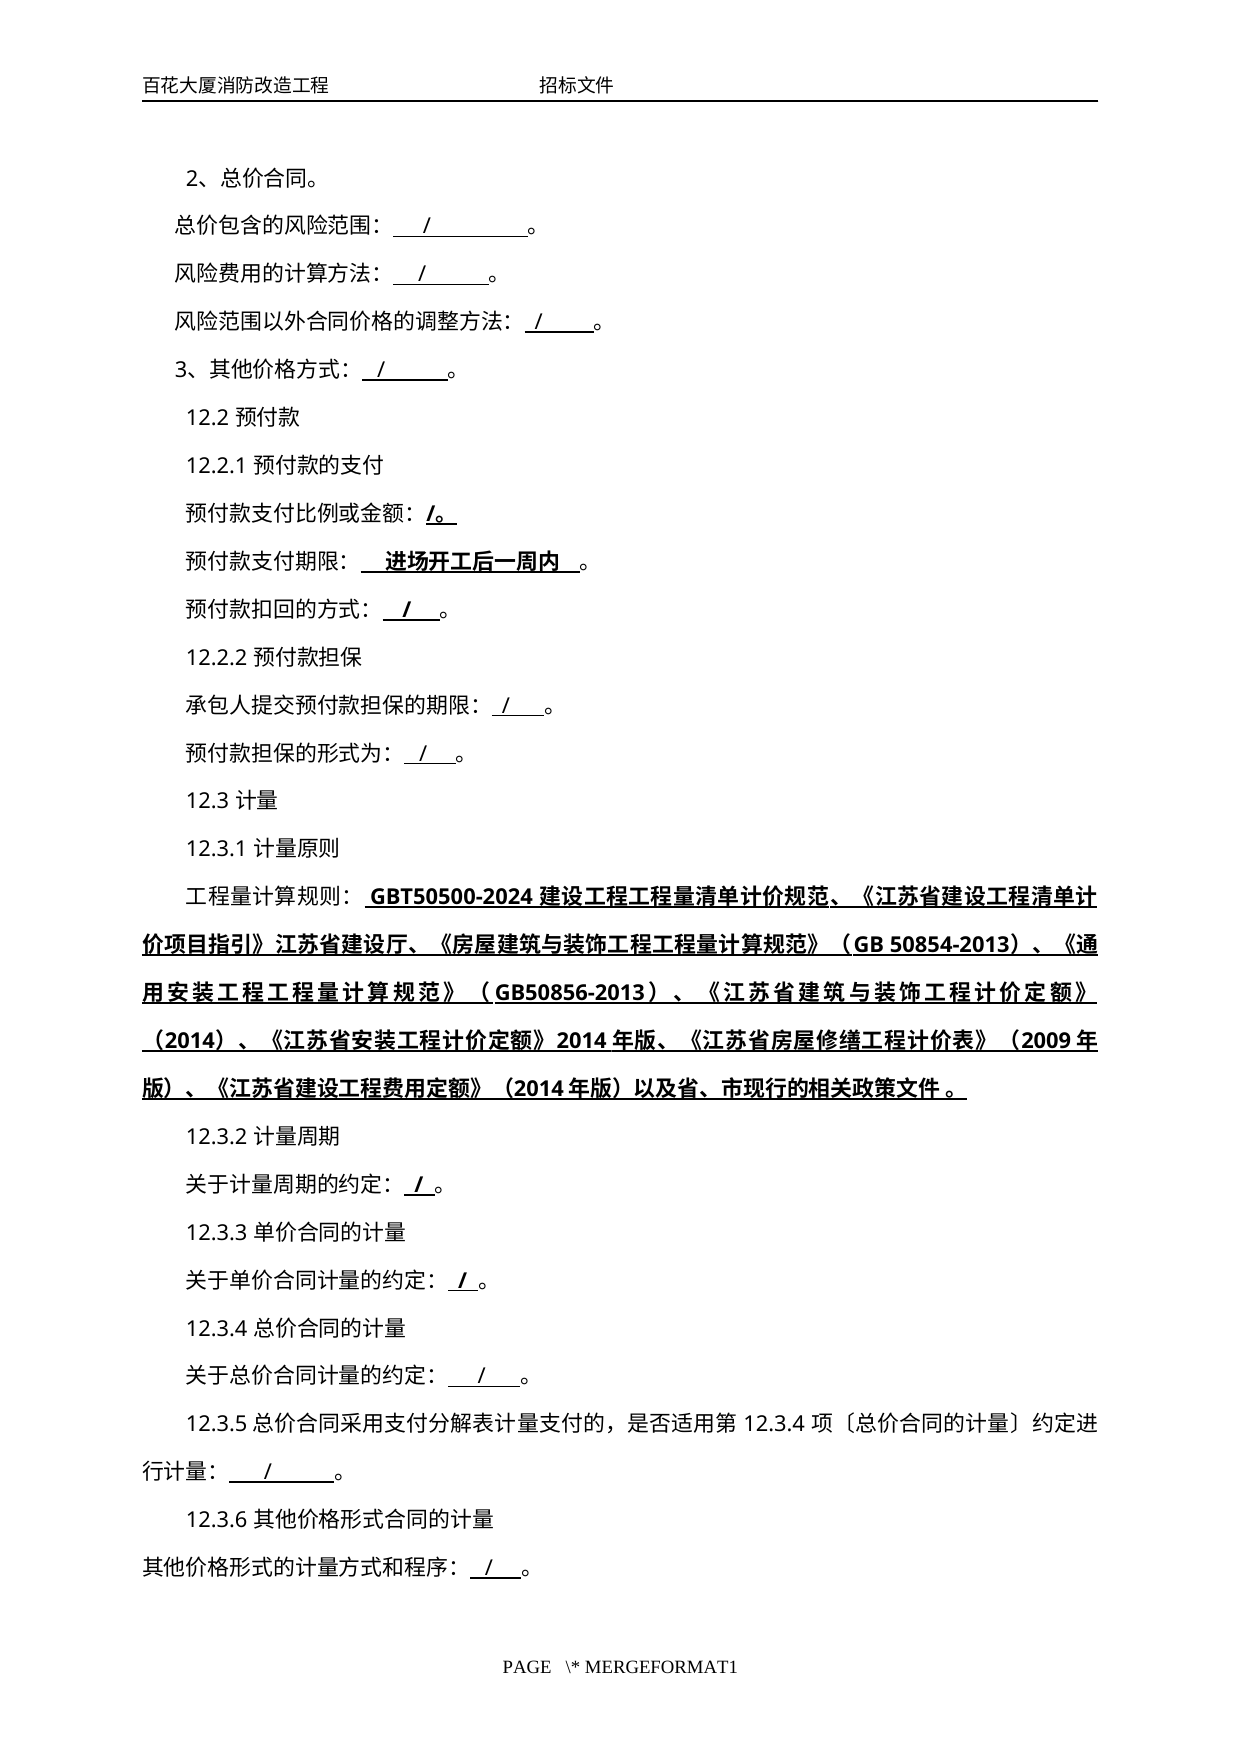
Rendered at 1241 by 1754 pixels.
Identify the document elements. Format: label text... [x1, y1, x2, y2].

text 12.3.5总价合同采用支付分解表计量支付的，是否适用第12.3.4 项〔总价合同的计量〕约定进行计量： / 。 [142, 1393, 1098, 1489]
text 12.3.2 计量周期 [142, 1106, 1098, 1154]
text 关于总价合同计量的约定： / 。 [142, 1346, 1098, 1393]
text 2、总价合同。 [142, 148, 1098, 196]
text 风险费用的计算方法： / 。 [142, 243, 1098, 291]
text 其他价格形式的计量方式和程序： / 。 [142, 1537, 1098, 1585]
text 关于单价合同计量的约定： / 。 [142, 1250, 1098, 1298]
text 总价包含的风险范围： / 。 [142, 196, 1098, 243]
text 关于计量周期的约定： / 。 [142, 1154, 1098, 1202]
text 工程量计算规则： GBT50500-2024 建设工程工程量清单计价规范、《江苏省建设工程清单计价项目指引》江苏省建设厅、《房屋建筑与装饰工程工程量计算规范》（GB 50854-2013）、《通用安装工程工程量计算规范》（GB50856-2013）、《江苏省建筑与装饰工程计价定额》（2014）、《江苏省安装工程计价定额》2014年版、《江苏省房屋修缮工程计价表》（2009年版）、《江苏省建设工程费用定额》（2014年版）以及省、市现行的相关政策文件 。 [142, 1052, 1098, 1106]
text 工程量计算规则： GBT50500-2024 建设工程工程量清单计价规范、《江苏省建设工程清单计价项目指引》江苏省建设厅、《房屋建筑与装饰工程工程量计算规范》（GB 50854-2013）、《通用安装工程工程量计算规范》（GB50856-2013）、《江苏省建筑与装饰工程计价定额》（2014）、《江苏省安装工程计价定额》2014年版、《江苏省房屋修缮工程计价表》（2009年版）、《江苏省建设工程费用定额》（2014年版）以及省、市现行的相关政策文件 。 [142, 866, 1098, 1050]
text 12.3.6 其他价格形式合同的计量 [142, 1489, 1098, 1537]
text 12.3.3 单价合同的计量 [142, 1202, 1098, 1250]
text 12.3.4 总价合同的计量 [142, 1298, 1098, 1346]
text 预付款扣回的方式： / 。 [142, 579, 1098, 627]
text 预付款担保的形式为： / 。 [142, 723, 1098, 771]
text 12.2.1 预付款的支付 [142, 435, 1098, 483]
text 12.3 计量 [142, 771, 1098, 818]
text 预付款支付期限： 进场开工后一周内 。 [142, 531, 1098, 579]
text 3、其他价格方式： / 。 [142, 339, 1098, 387]
text 风险范围以外合同价格的调整方法： / 。 [142, 291, 1098, 339]
text 承包人提交预付款担保的期限： / 。 [142, 675, 1098, 723]
text 12.2 预付款 [142, 387, 1098, 435]
text 12.2.2 预付款担保 [142, 627, 1098, 675]
text 12.3.1 计量原则 [142, 818, 1098, 866]
text 预付款支付比例或金额：/。 [142, 483, 1098, 531]
